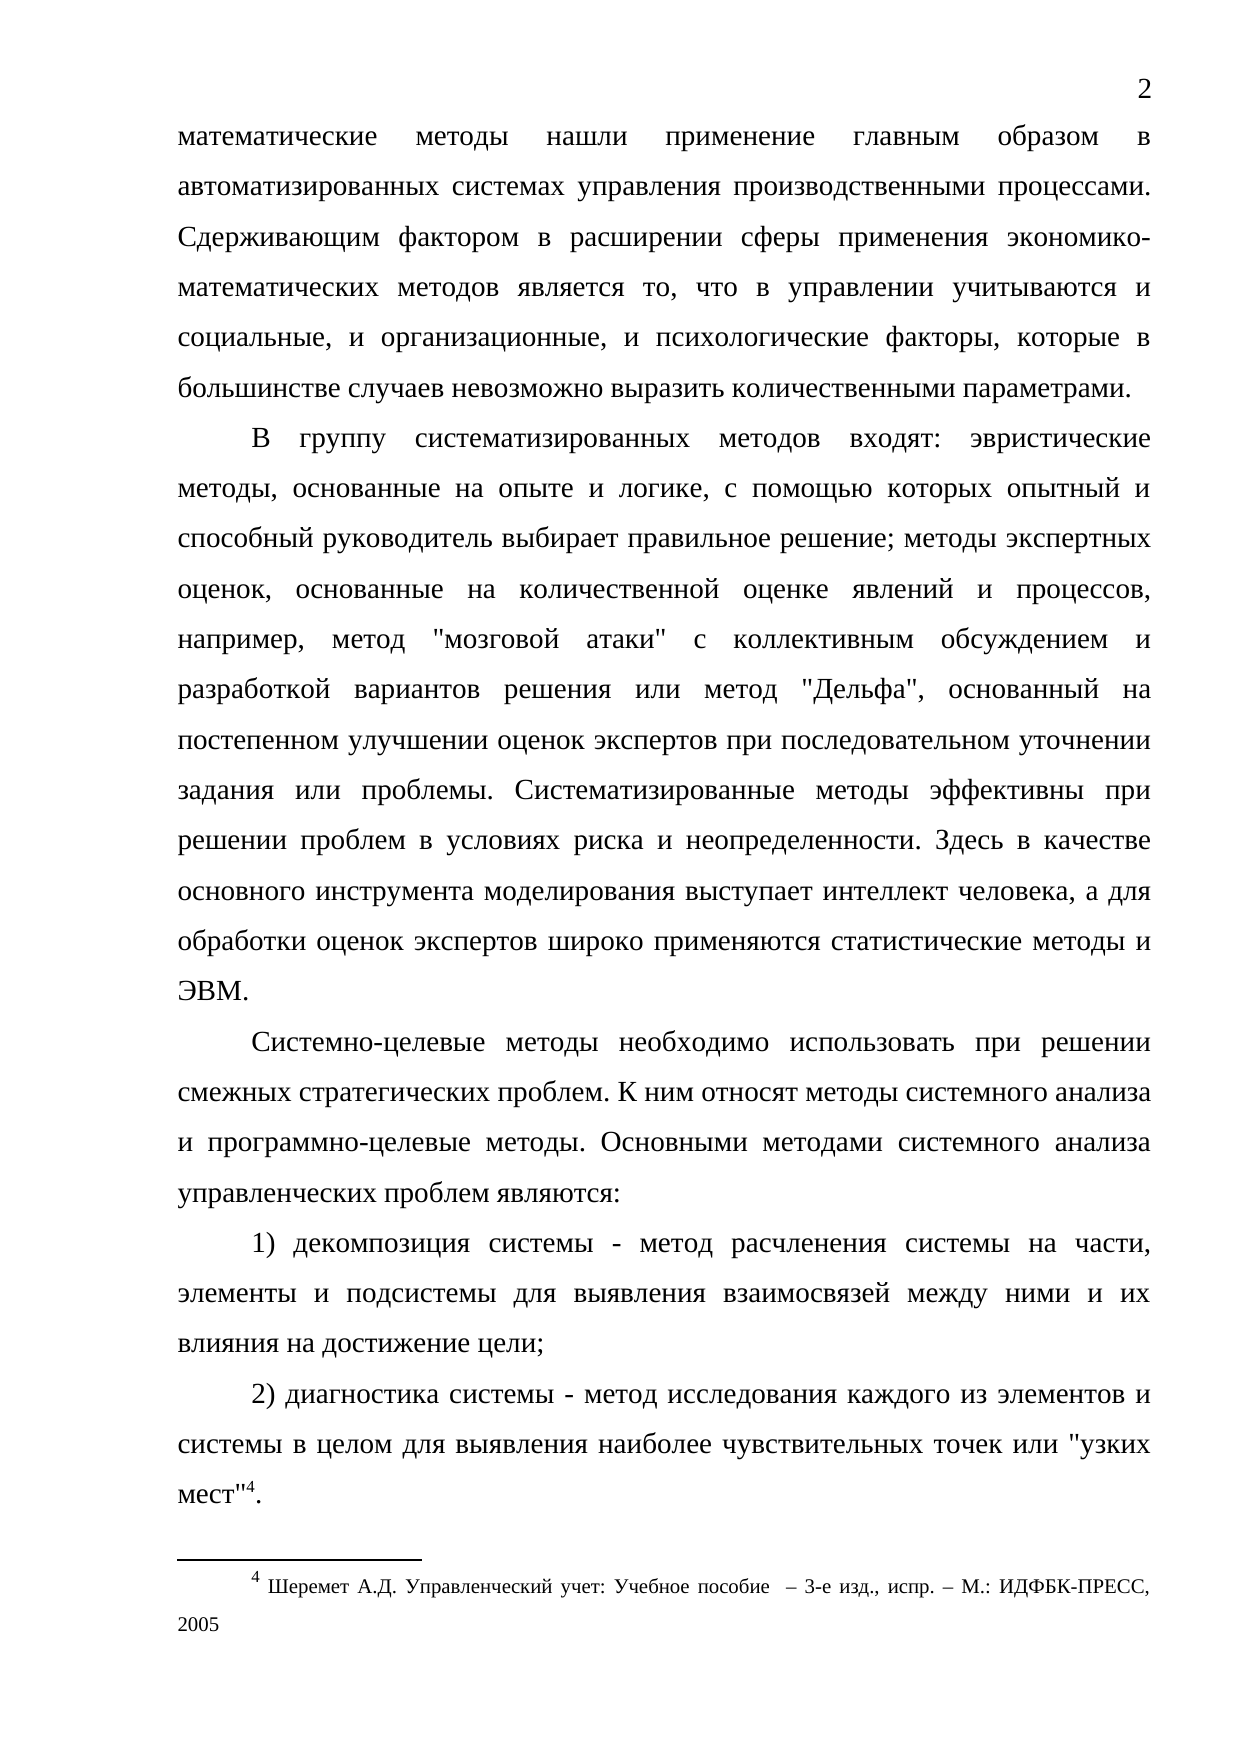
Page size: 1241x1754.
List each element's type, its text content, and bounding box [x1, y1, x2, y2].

text 1) декомпозиция системы - метод расчленения системы на части, элементы и подсистемы для выявления взаимосвязей между ними и их влияния на достижение цели; [177, 1225, 1152, 1359]
text В группу систематизированных методов входят: эвристические методы, основанные на опыте и логике, с помощью которых опытный и способный руководитель выбирает правильное решение; методы экспертных оценок, основанные на количественной оценке явлений и процессов, например, метод "мозговой атаки" с коллективным обсуждением и разработкой вариантов решения или метод "Дельфа", основанный на постепенном улучшении оценок экспертов при последовательном уточнении задания или проблемы. Систематизированные методы эффективны при решении проблем в условиях риска и неопределенности. Здесь в качестве основного инструмента моделирования выступает интеллект человека, а для обработки оценок экспертов широко применяются статистические методы и ЭВМ. [177, 420, 1152, 1007]
text Системно-целевые методы необходимо использовать при решении смежных стратегических проблем. К ним относят методы системного анализа и программно-целевые методы. Основными методами системного анализа управленческих проблем являются: [177, 1024, 1152, 1208]
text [177, 118, 1152, 403]
text 2) диагностика системы - метод исследования каждого из элементов и системы в целом для выявления наиболее чувствительных точек или "узких мест". [177, 1376, 1152, 1510]
